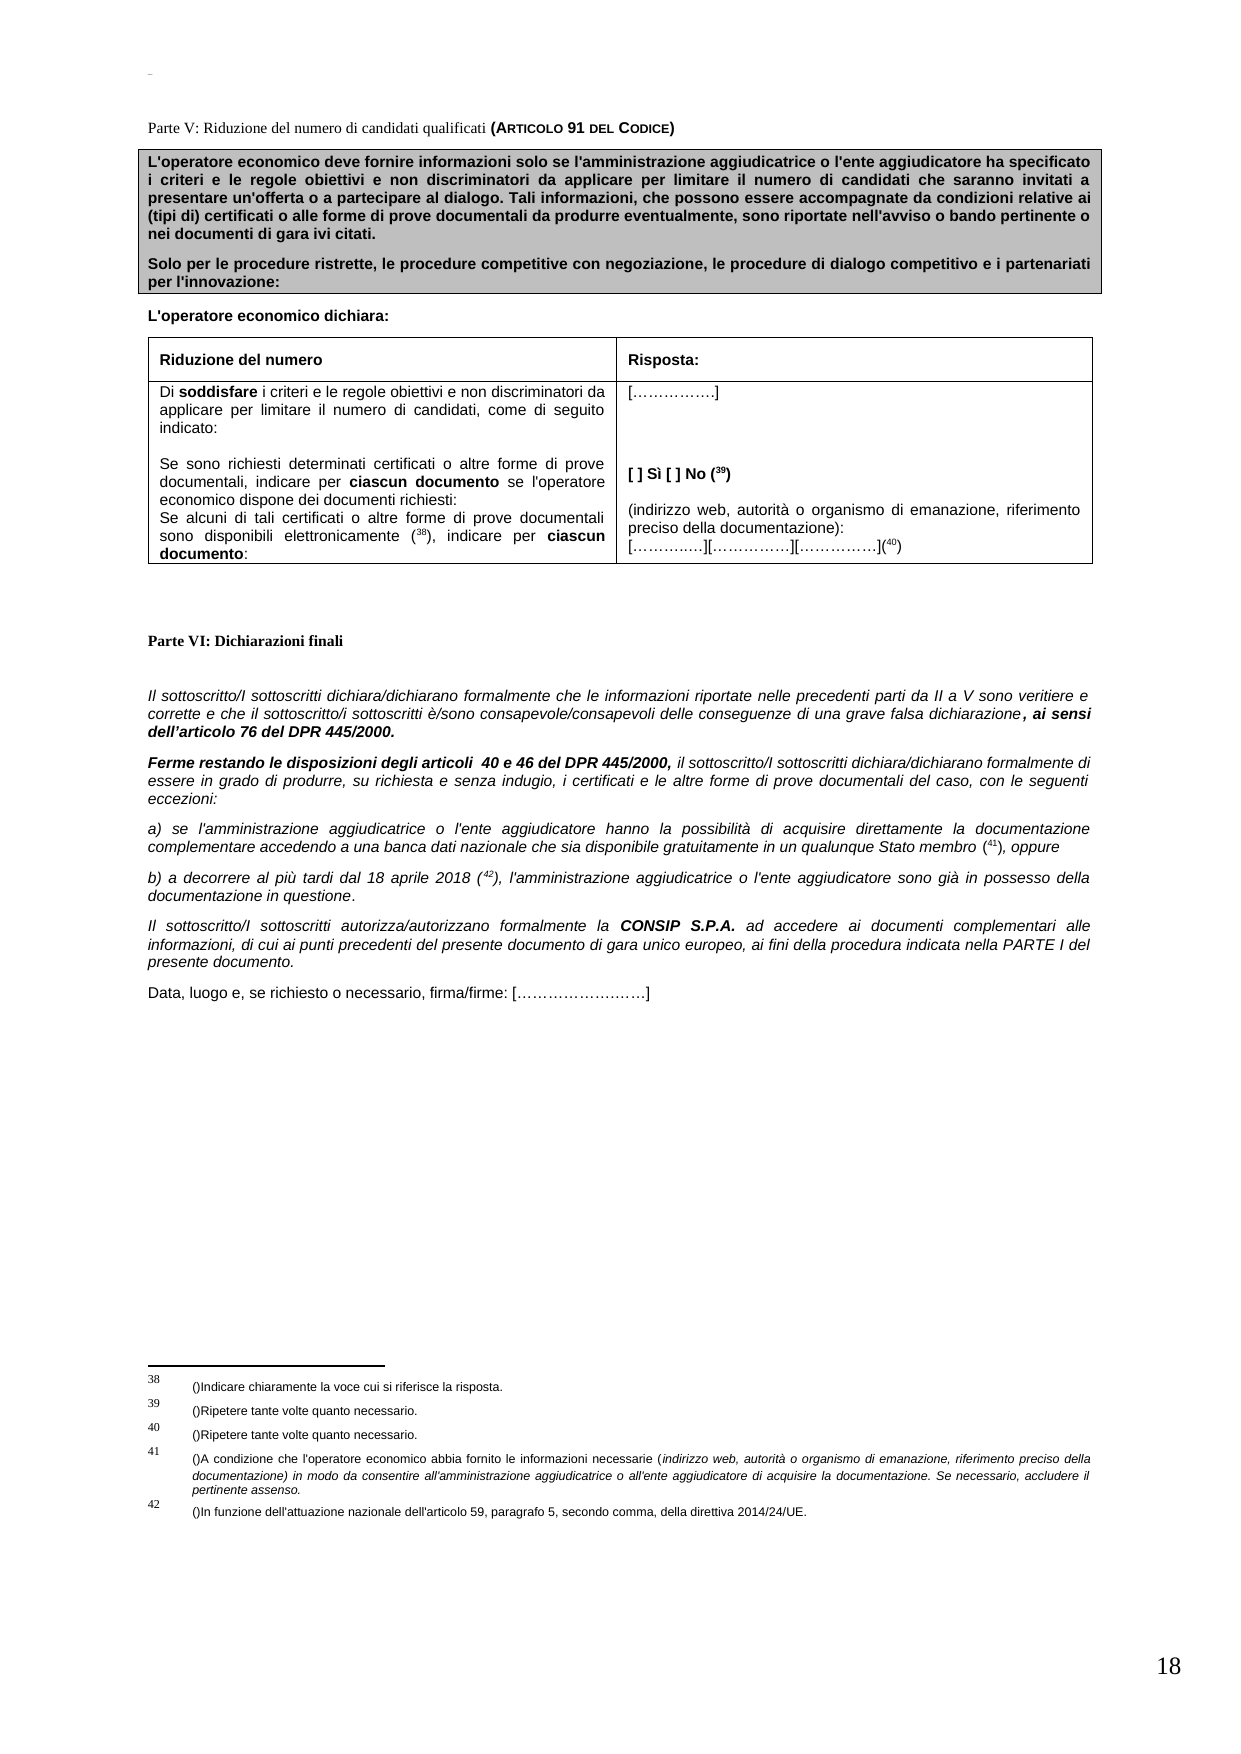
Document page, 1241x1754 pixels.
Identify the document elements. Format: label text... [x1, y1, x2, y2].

text Ferme restando le disposizioni degli articoli 40 e 46 del DPR 445/2000, il sottoscritto/I sottoscritti dichiara/dichiarano formalmente di essere in grado di produrre, su richiesta e senza indugio, i certificati e le altre forme di prove documentali del caso, con le seguenti eccezioni: [148, 753, 1093, 808]
text L'operatore economico deve fornire informazioni solo se l'amministrazione aggiudicatrice o l'ente aggiudicatore ha specificato i criteri e le regole obiettivi e non discriminatori da applicare per limitare il numero di candidati che saranno invitati a presentare un'offerta o a partecipare al dialogo. Tali informazioni, che possono essere accompagnate da condizioni relative ai (tipi di) certificati o alle forme di prove documentali da produrre eventualmente, sono riportate nell'avviso o bando pertinente o nei documenti di gara ivi citati. [139, 150, 1101, 242]
table_header Risposta: [617, 338, 1092, 381]
table_header Riduzione del numero [149, 338, 616, 381]
text Solo per le procedure ristrette, le procedure competitive con negoziazione, le procedure di dialogo competitivo e i partenariati per l'innovazione: [139, 252, 1101, 293]
title Parte VI: Dichiarazioni finali [148, 632, 1093, 649]
text a) se l'amministrazione aggiudicatrice o l'ente aggiudicatore hanno la possibilità di acquisire direttamente la documentazione complementare accedendo a una banca dati nazionale che sia disponibile gratuitamente in un qualunque Stato membro (), oppure [148, 820, 1093, 856]
text Data, luogo e, se richiesto o necessario, firma/firme: [……………….……] [148, 984, 1093, 1002]
text b) a decorrere al più tardi dal 18 aprile 2018 (), l'amministrazione aggiudicatrice o l'ente aggiudicatore sono già in possesso della documentazione in questione. [148, 869, 1093, 905]
table_cell Di soddisfare i criteri e le regole obiettivi e non discriminatori da applicare per limitare il numero di candidati, come di seguito indicato: Se sono richiesti determinati certificati o altre forme di prove documentali, indicare per ciascun documento se l'operatore economico dispone dei documenti richiesti: Se alcuni di tali certificati o altre forme di prove documentali sono disponibili elettronicamente (), indicare per ciascun documento: [149, 382, 616, 562]
text Il sottoscritto/I sottoscritti dichiara/dichiarano formalmente che le informazioni riportate nelle precedenti parti da II a V sono veritiere e corrette e che il sottoscritto/i sottoscritti è/sono consapevole/consapevoli delle conseguenze di una grave falsa dichiarazione, ai sensi dell’articolo 76 del DPR 445/2000. [148, 687, 1093, 741]
text Parte V: Riduzione del numero di candidati qualificati (Articolo 91 del Codice) [148, 119, 1093, 137]
text Il sottoscritto/I sottoscritti autorizza/autorizzano formalmente la CONSIP S.P.A. ad accedere ai documenti complementari alle informazioni, di cui ai punti precedenti del presente documento di gara unico europeo, ai fini della procedura indicata nella PARTE I del presente documento. [148, 917, 1093, 971]
text L'operatore economico dichiara: [148, 307, 1093, 325]
table_cell […………….] [ ] Sì [ ] No () (indirizzo web, autorità o organismo di emanazione, riferimento preciso della documentazione): [………..…][……………][……………]() [617, 382, 1092, 562]
